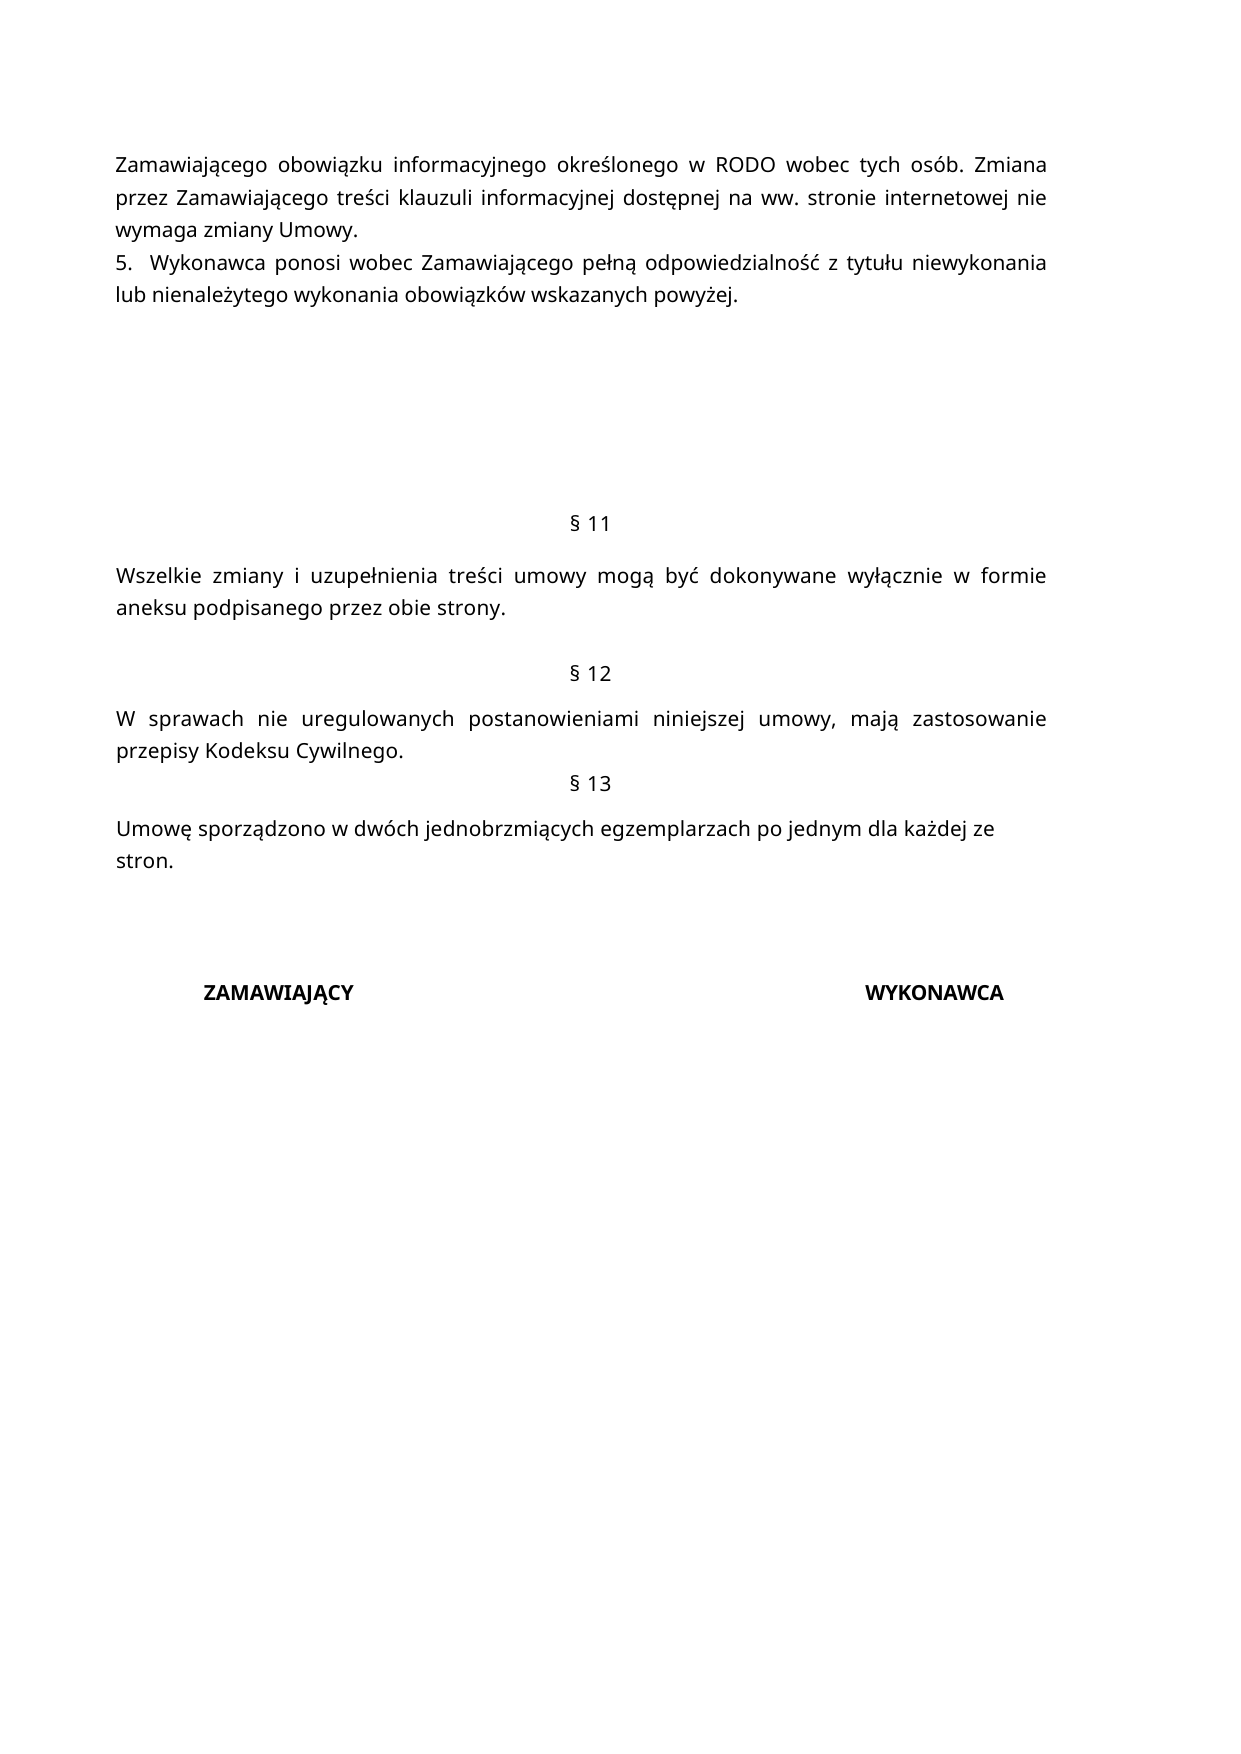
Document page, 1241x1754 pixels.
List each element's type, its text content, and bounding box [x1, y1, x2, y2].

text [115, 150, 1048, 244]
text 5. Wykonawca ponosi wobec Zamawiającego pełną odpowiedzialność z tytułu niewykonania lub nienależytego wykonania obowiązków wskazanych powyżej. [115, 248, 1048, 309]
text Wszelkie zmiany i uzupełnienia treści umowy mogą być dokonywane wyłącznie w formie aneksu podpisanego przez obie strony. [116, 561, 1048, 622]
text § 13 [116, 769, 868, 797]
text § 12 [116, 659, 868, 687]
text § 11 [116, 509, 868, 537]
text W sprawach nie uregulowanych postanowieniami niniejszej umowy, mają zastosowanie przepisy Kodeksu Cywilnego. [116, 704, 1048, 765]
text Umowę sporządzono w dwóch jednobrzmiących egzemplarzach po jednym dla każdej ze stron. [116, 814, 1048, 875]
text ZAMAWIAJĄCY WYKONAWCA [204, 978, 1048, 1007]
